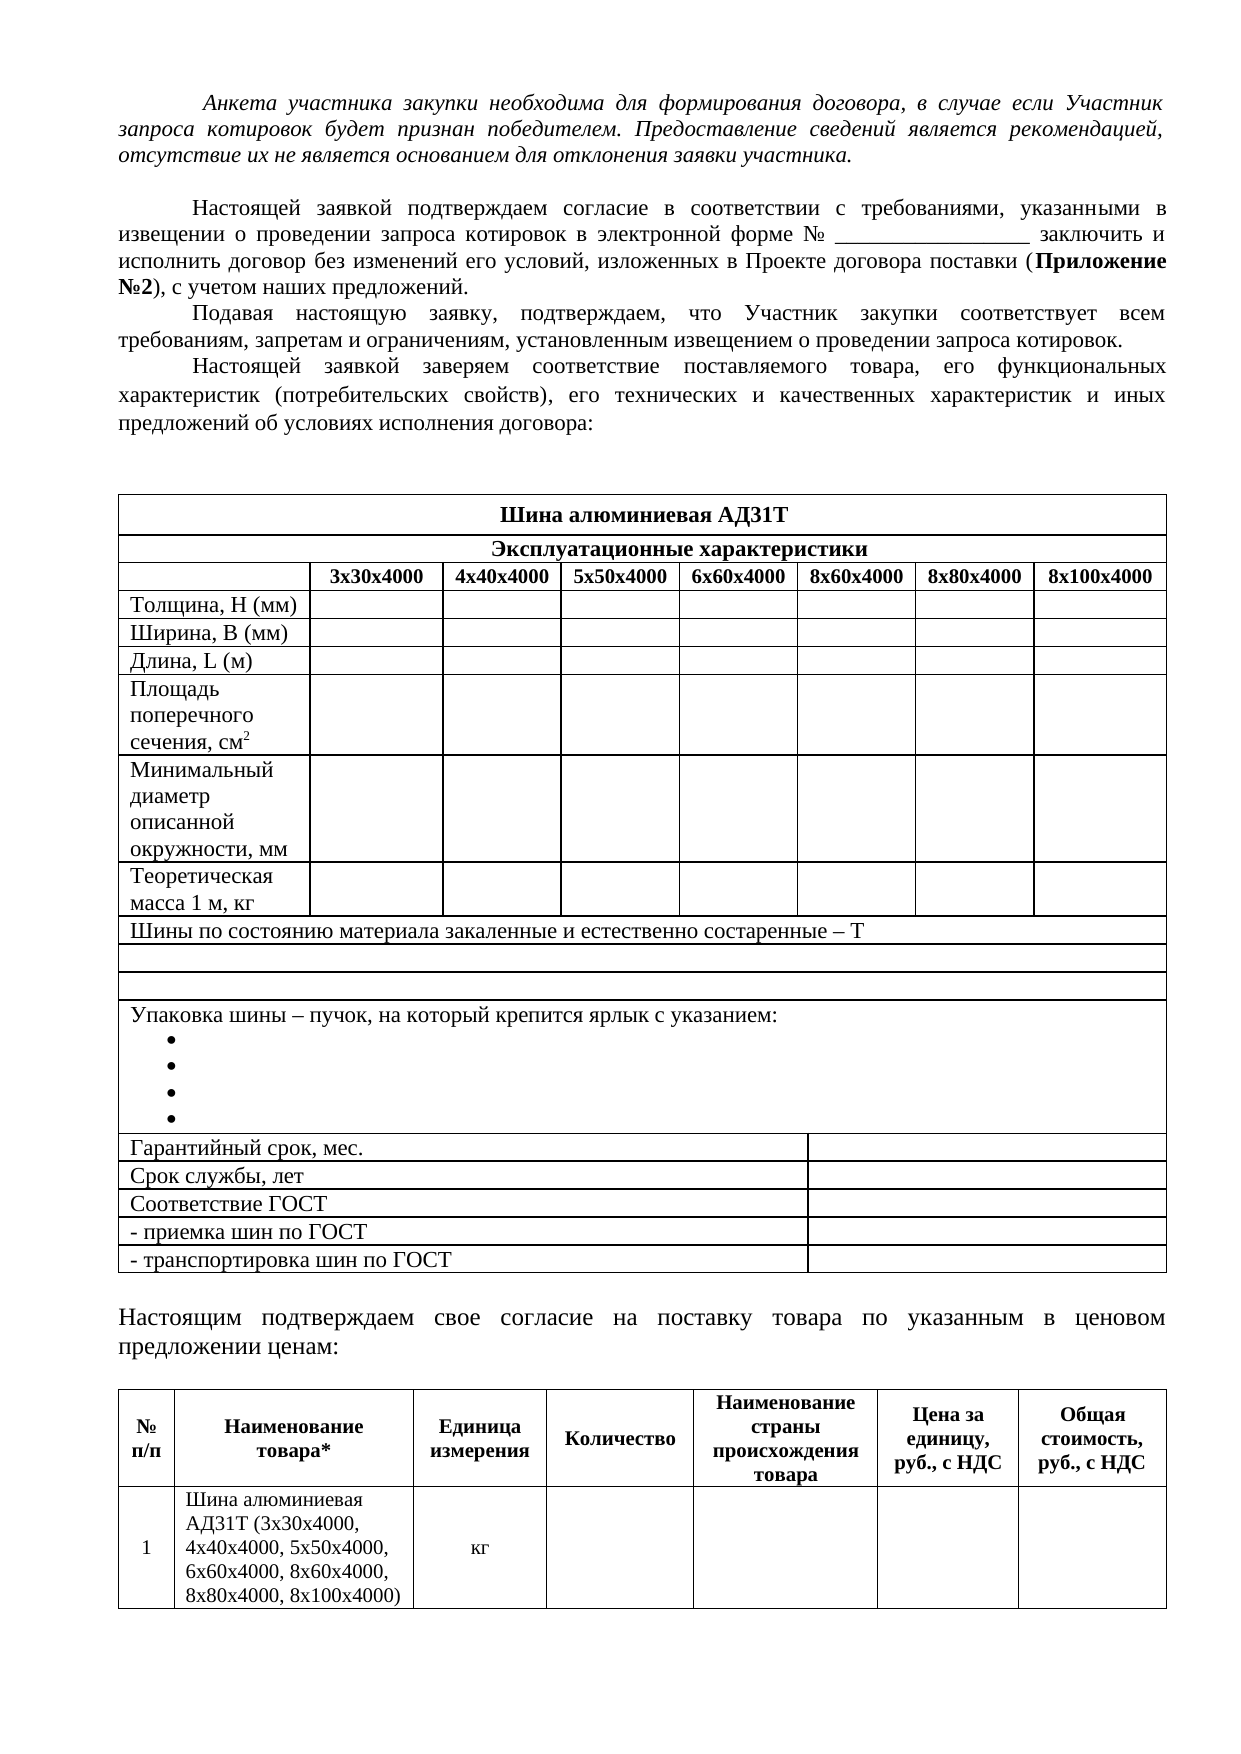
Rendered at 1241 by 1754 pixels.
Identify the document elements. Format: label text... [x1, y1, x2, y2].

table_cell Срок службы, лет [119, 1162, 807, 1188]
table_cell 8х60х4000 [798, 563, 915, 590]
table_cell [798, 675, 915, 754]
table_cell [680, 756, 797, 861]
table_cell [311, 675, 442, 754]
table_cell [311, 863, 442, 915]
text Настоящим подтверждаем свое согласие на поставку товара по указанным в ценовом предложении ценам: [118, 1302, 1167, 1360]
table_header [694, 1390, 877, 1486]
table_cell [1035, 675, 1166, 754]
table_cell [809, 1134, 1166, 1160]
table_cell [311, 619, 442, 646]
table_cell [562, 591, 679, 618]
table_cell [311, 647, 442, 673]
table_cell [1035, 619, 1166, 646]
table_cell [444, 647, 560, 673]
table_cell [916, 675, 1033, 754]
table_cell [809, 1218, 1166, 1244]
table_cell [562, 863, 679, 915]
table_cell [694, 1487, 877, 1607]
table_cell [916, 619, 1033, 646]
table_cell Площадь поперечного сечения, см2 [119, 675, 309, 754]
table_cell 8х100х4000 [1035, 563, 1166, 590]
table_cell [878, 1487, 1018, 1607]
table_cell [444, 863, 560, 915]
table_cell [809, 1162, 1166, 1188]
table_cell 5х50х4000 [562, 563, 679, 590]
table_cell Соответствие ГОСТ [119, 1190, 807, 1216]
table_cell кг [414, 1487, 546, 1607]
table_cell [798, 647, 915, 673]
table_header Общая стоимость, руб., с НДС [1019, 1390, 1166, 1486]
table_cell [444, 619, 560, 646]
table_cell - приемка шин по ГОСТ [119, 1218, 807, 1244]
table_cell [444, 591, 560, 618]
table_cell [916, 591, 1033, 618]
table_cell [444, 675, 560, 754]
table_cell 3х30х4000 [311, 563, 442, 590]
table_header Наименование товара* [175, 1390, 413, 1486]
table_cell Шина алюминиевая АД31Т (3х30х4000, 4х40х4000, 5х50х4000, 6х60х4000, 8х60х4000, 8х80х4000, 8х100х4000) [175, 1487, 413, 1607]
table_cell [444, 756, 560, 861]
table_cell [798, 591, 915, 618]
text Настоящей заявкой заверяем соответствие поставляемого товара, его функциональных характеристик (потребительских свойств), его технических и качественных характеристик и иных предложений об условиях исполнения договора: [118, 352, 1167, 435]
table_cell - транспортировка шин по ГОСТ [119, 1246, 807, 1272]
table_cell Эксплуатационные характеристики [119, 536, 1166, 562]
table_header Количество [547, 1390, 693, 1486]
table_header Единица измерения [414, 1390, 546, 1486]
table_cell [680, 591, 797, 618]
table_cell [562, 675, 679, 754]
table_cell Минимальный диаметр описанной окружности, мм [119, 756, 309, 861]
table_cell [119, 945, 1166, 971]
table_cell [1019, 1487, 1166, 1607]
table_cell [1035, 756, 1166, 861]
table_header Цена за единицу, руб., с НДС [878, 1390, 1018, 1486]
table_cell [119, 973, 1166, 999]
table_cell [562, 619, 679, 646]
table_cell 4х40х4000 [444, 563, 560, 590]
table_cell [1035, 863, 1166, 915]
table_cell [562, 756, 679, 861]
table_cell [547, 1487, 693, 1607]
table_cell Упаковка шины – пучок, на который крепится ярлык с указанием: [119, 1001, 1166, 1132]
table_cell Гарантийный срок, мес. [119, 1134, 807, 1160]
table_header Шина алюминиевая АД31Т [119, 495, 1166, 534]
table_cell Ширина, В (мм) [119, 619, 309, 646]
table_cell [916, 756, 1033, 861]
text Подавая настоящую заявку, подтверждаем, что Участник закупки соответствует всем требованиям, запретам и ограничениям, установленным извещением о проведении запроса котировок. [118, 299, 1167, 352]
table_cell Шины по состоянию материала закаленные и естественно состаренные – Т [119, 917, 1166, 943]
table_cell [119, 563, 309, 590]
table_cell [809, 1190, 1166, 1216]
table_cell [798, 619, 915, 646]
table_cell [809, 1246, 1166, 1272]
table_cell [680, 647, 797, 673]
table_cell [680, 675, 797, 754]
table_cell Толщина, Н (мм) [119, 591, 309, 618]
table_cell [1035, 591, 1166, 618]
table_cell [311, 756, 442, 861]
table_cell [311, 591, 442, 618]
table_cell [680, 619, 797, 646]
text Настоящей заявкой подтверждаем согласие в соответствии с требованиями, указанными в извещении о проведении запроса котировок в электронной форме № _________________ заключить и исполнить договор без изменений его условий, изложенных в Проекте договора поставки (Приложение №2), с учетом наших предложений. [118, 194, 1167, 299]
table_header № п/п [119, 1390, 174, 1486]
table_cell 8х80х4000 [916, 563, 1033, 590]
table_cell [562, 647, 679, 673]
table_cell [1035, 647, 1166, 673]
text Анкета участника закупки необходима для формирования договора, в случае если Участник запроса котировок будет признан победителем. Предоставление сведений является рекомендацией, отсутствие их не является основанием для отклонения заявки участника. [118, 89, 1167, 168]
table_cell [916, 863, 1033, 915]
table_cell 6х60х4000 [680, 563, 797, 590]
table_cell [798, 863, 915, 915]
table_cell 1 [119, 1487, 174, 1607]
table_cell Длина, L (м) [119, 647, 309, 673]
table_cell [798, 756, 915, 861]
table_cell [680, 863, 797, 915]
table_cell Теоретическая масса 1 м, кг [119, 863, 309, 915]
table_cell [916, 647, 1033, 673]
